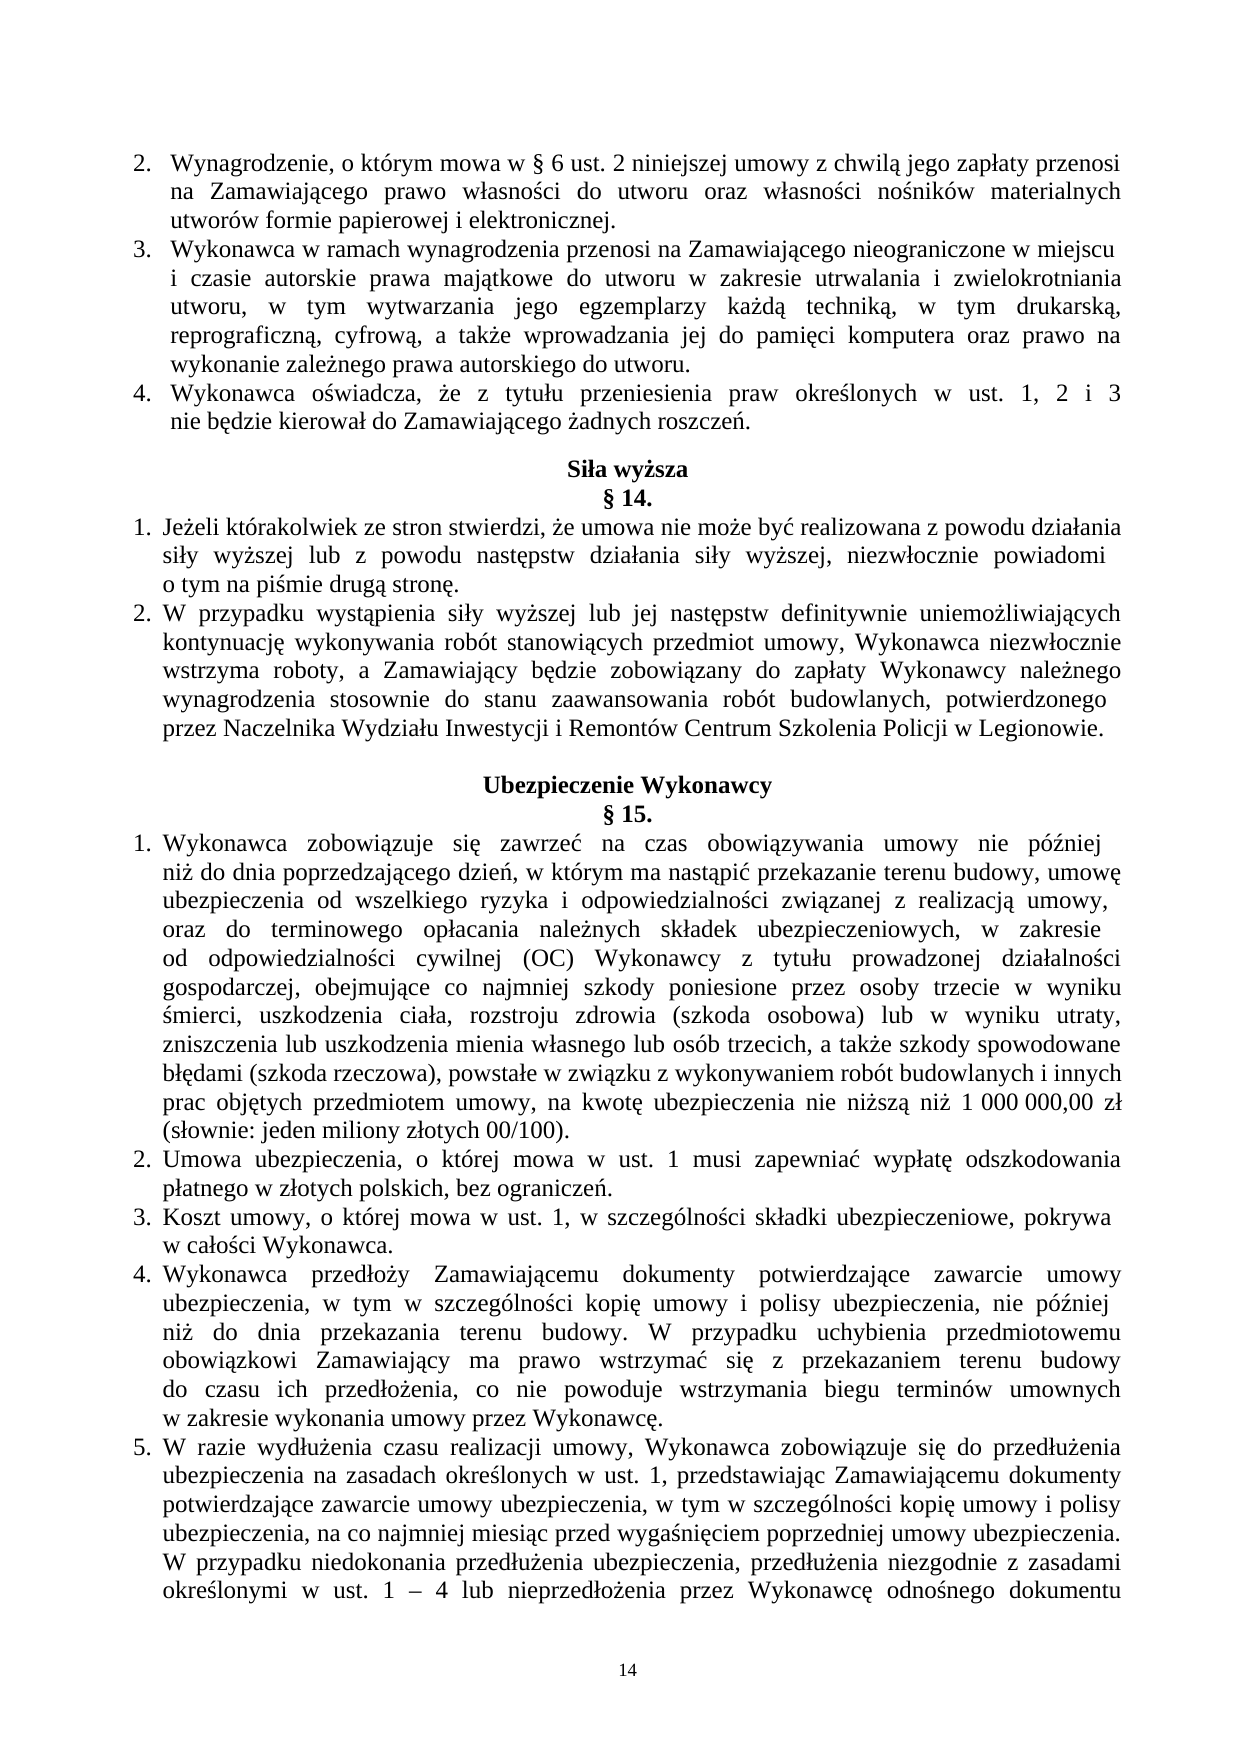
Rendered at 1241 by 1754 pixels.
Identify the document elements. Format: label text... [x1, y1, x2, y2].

text 2. W przypadku wystąpienia siły wyższej lub jej następstw definitywnie uniemożliwiających kontynuację wykonywania robót stanowiących przedmiot umowy, Wykonawca niezwłocznie wstrzyma roboty, a Zamawiający będzie zobowiązany do zapłaty Wykonawcy należnego wynagrodzenia stosownie do stanu zaawansowania robót budowlanych, potwierdzonego przez Naczelnika Wydziału Inwestycji i Remontów Centrum Szkolenia Policji w Legionowie. [133, 598, 1122, 742]
text 1. Jeżeli którakolwiek ze stron stwierdzi, że umowa nie może być realizowana z powodu działania siły wyższej lub z powodu następstw działania siły wyższej, niezwłocznie powiadomi o tym na piśmie drugą stronę. [133, 512, 1122, 598]
text 1. Wykonawca zobowiązuje się zawrzeć na czas obowiązywania umowy nie później niż do dnia poprzedzającego dzień, w którym ma nastąpić przekazanie terenu budowy, umowę ubezpieczenia od wszelkiego ryzyka i odpowiedzialności związanej z realizacją umowy, oraz do terminowego opłacania należnych składek ubezpieczeniowych, w zakresie od odpowiedzialności cywilnej (OC) Wykonawcy z tytułu prowadzonej działalności gospodarczej, obejmujące co najmniej szkody poniesione przez osoby trzecie w wyniku śmierci, uszkodzenia ciała, rozstroju zdrowia (szkoda osobowa) lub w wyniku utraty, zniszczenia lub uszkodzenia mienia własnego lub osób trzecich, a także szkody spowodowane błędami (szkoda rzeczowa), powstałe w związku z wykonywaniem robót budowlanych i innych prac objętych przedmiotem umowy, na kwotę ubezpieczenia nie niższą niż 1 000 000,00 zł (słownie: jeden miliony złotych 00/100). [133, 828, 1122, 1144]
text 4. Wykonawca oświadcza, że z tytułu przeniesienia praw określonych w ust. 1, 2 i 3 nie będzie kierował do Zamawiającego żadnych roszczeń. [133, 378, 1122, 435]
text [133, 1432, 1122, 1604]
text 4. Wykonawca przedłoży Zamawiającemu dokumenty potwierdzające zawarcie umowy ubezpieczenia, w tym w szczególności kopię umowy i polisy ubezpieczenia, nie później niż do dnia przekazania terenu budowy. W przypadku uchybienia przedmiotowemu obowiązkowi Zamawiający ma prawo wstrzymać się z przekazaniem terenu budowy do czasu ich przedłożenia, co nie powoduje wstrzymania biegu terminów umownych w zakresie wykonania umowy przez Wykonawcę. [133, 1259, 1122, 1432]
text Siła wyższa [133, 454, 1122, 483]
text 3. Wykonawca w ramach wynagrodzenia przenosi na Zamawiającego nieograniczone w miejscu i czasie autorskie prawa majątkowe do utworu w zakresie utrwalania i zwielokrotniania utworu, w tym wytwarzania jego egzemplarzy każdą techniką, w tym drukarską, reprograficzną, cyfrową, a także wprowadzania jej do pamięci komputera oraz prawo na wykonanie zależnego prawa autorskiego do utworu. [133, 234, 1122, 378]
text § 15. [133, 799, 1122, 828]
text 2. Umowa ubezpieczenia, o której mowa w ust. 1 musi zapewniać wypłatę odszkodowania płatnego w złotych polskich, bez ograniczeń. [133, 1144, 1122, 1202]
text 3. Koszt umowy, o której mowa w ust. 1, w szczególności składki ubezpieczeniowe, pokrywa w całości Wykonawca. [133, 1202, 1122, 1259]
text 2. Wynagrodzenie, o którym mowa w § 6 ust. 2 niniejszej umowy z chwilą jego zapłaty przenosi na Zamawiającego prawo własności do utworu oraz własności nośników materialnych utworów formie papierowej i elektronicznej. [133, 148, 1122, 234]
text § 14. [133, 483, 1122, 512]
text Ubezpieczenie Wykonawcy [133, 771, 1122, 799]
